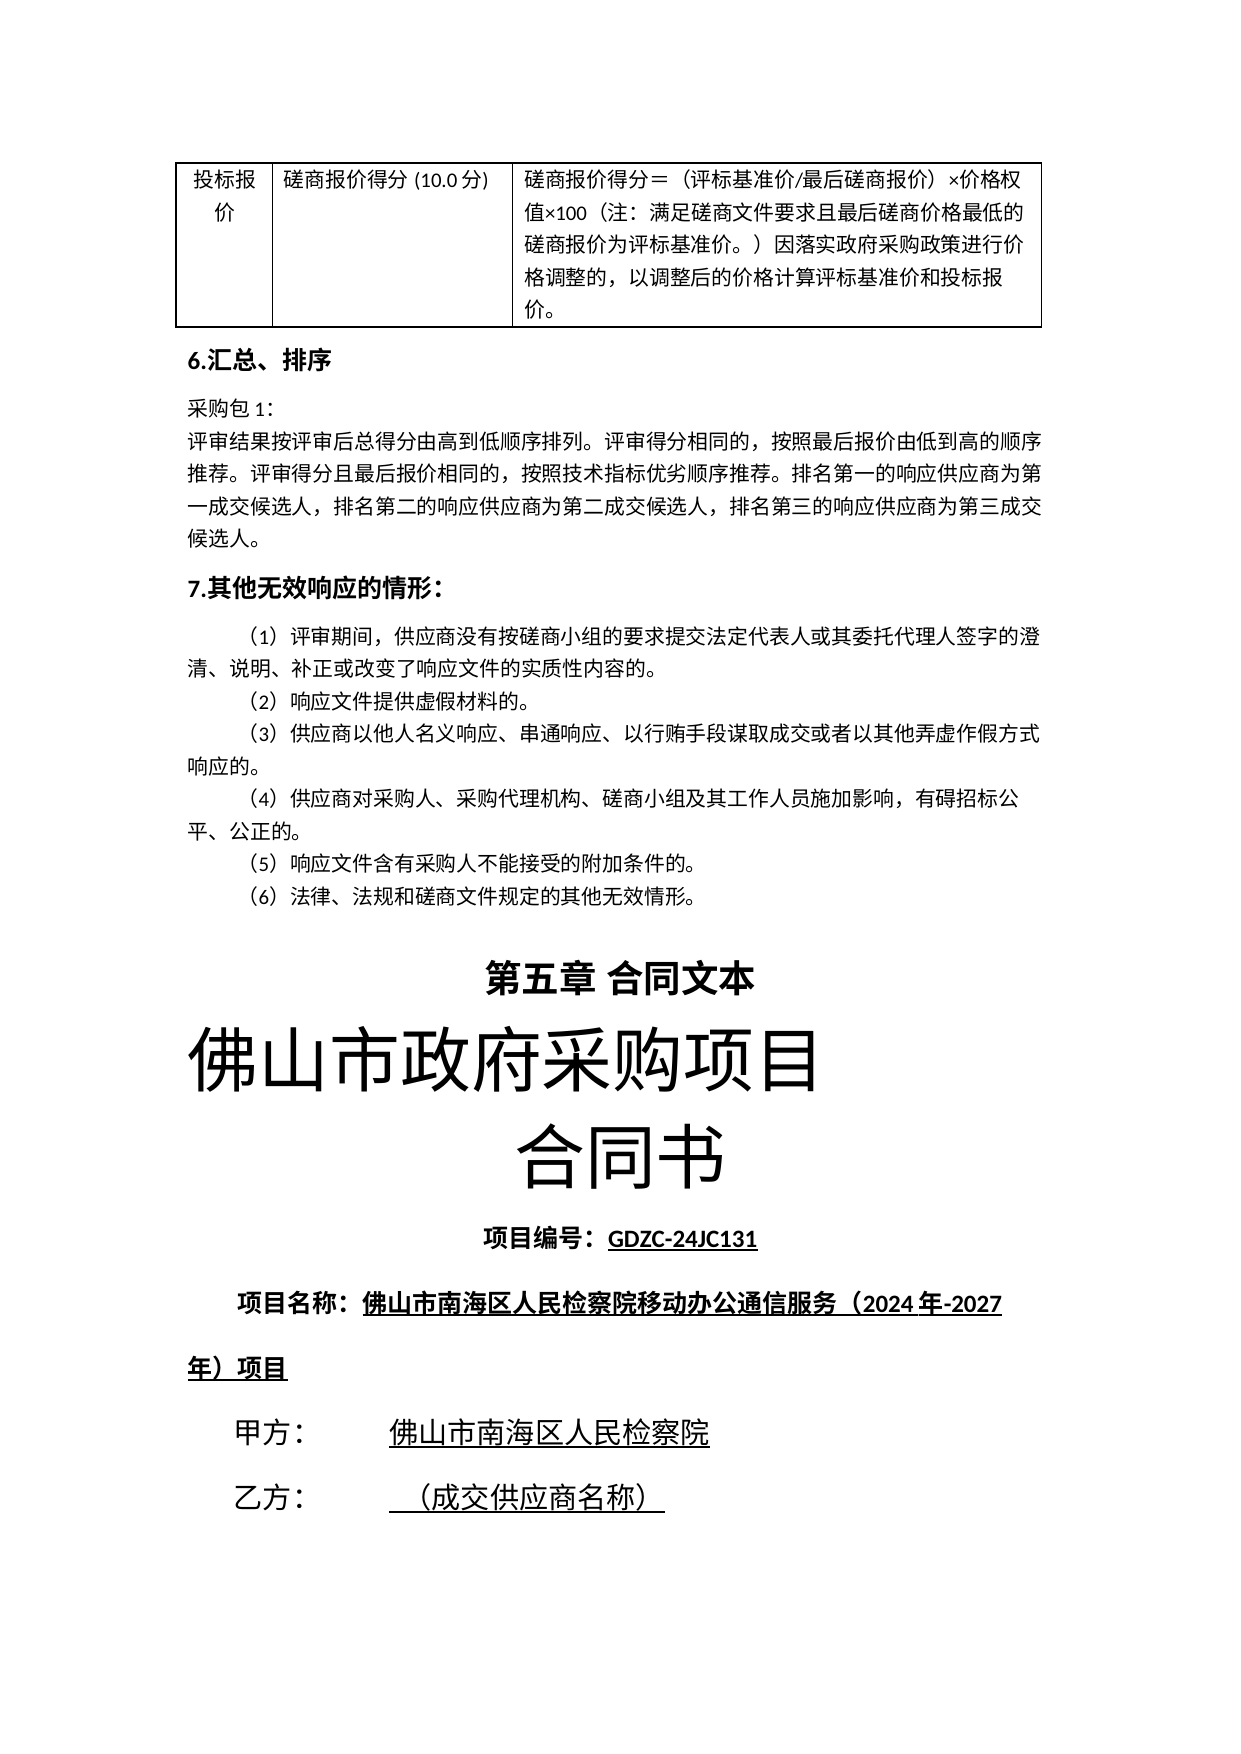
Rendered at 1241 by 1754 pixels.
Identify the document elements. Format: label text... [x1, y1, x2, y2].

table_cell （成交供应商名称） [378, 1465, 1041, 1530]
text （4）供应商对采购人、采购代理机构、磋商小组及其工作人员施加影响，有碍招标公平、公正的。 [187, 783, 1053, 848]
table_cell 磋商报价得分 (10.0分) [273, 164, 512, 326]
table_cell 投标报价 [177, 164, 272, 326]
text （1）评审期间，供应商没有按磋商小组的要求提交法定代表人或其委托代理人签字的澄清、说明、补正或改变了响应文件的实质性内容的。 [187, 620, 1053, 685]
text 第五章 合同文本 [187, 945, 1053, 1010]
text 项目名称：佛山市南海区人民检察院移动办公通信服务（2024年-2027年）项目 [187, 1270, 1053, 1400]
table_cell 磋商报价得分＝（评标基准价/最后磋商报价）×价格权值×100（注：满足磋商文件要求且最后磋商价格最低的磋商报价为评标基准价。）因落实政府采购政策进行价格调整的，以调整后的价格计算评标基准价和投标报价。 [513, 164, 1041, 326]
table_header 甲方： [176, 1400, 378, 1465]
text （2）响应文件提供虚假材料的。 [187, 685, 1053, 718]
text （6）法律、法规和磋商文件规定的其他无效情形。 [187, 880, 1053, 913]
table_cell 乙方： [176, 1465, 378, 1530]
text 6.汇总、排序 [187, 328, 1053, 393]
text （3）供应商以他人名义响应、串通响应、以行贿手段谋取成交或者以其他弄虚作假方式响应的。 [187, 718, 1053, 783]
text 7.其他无效响应的情形： [187, 555, 1053, 620]
text 采购包1： [187, 393, 1053, 425]
table_header 佛山市南海区人民检察院 [378, 1400, 1041, 1465]
text 合同书 [187, 1108, 1053, 1205]
text 佛山市政府采购项目 [187, 1010, 1053, 1108]
text 项目编号：GDZC-24JC131 [187, 1205, 1053, 1270]
text 评审结果按评审后总得分由高到低顺序排列。评审得分相同的，按照最后报价由低到高的顺序推荐。评审得分且最后报价相同的，按照技术指标优劣顺序推荐。排名第一的响应供应商为第一成交候选人，排名第二的响应供应商为第二成交候选人，排名第三的响应供应商为第三成交候选人。 [187, 425, 1053, 555]
text （5）响应文件含有采购人不能接受的附加条件的。 [187, 848, 1053, 880]
